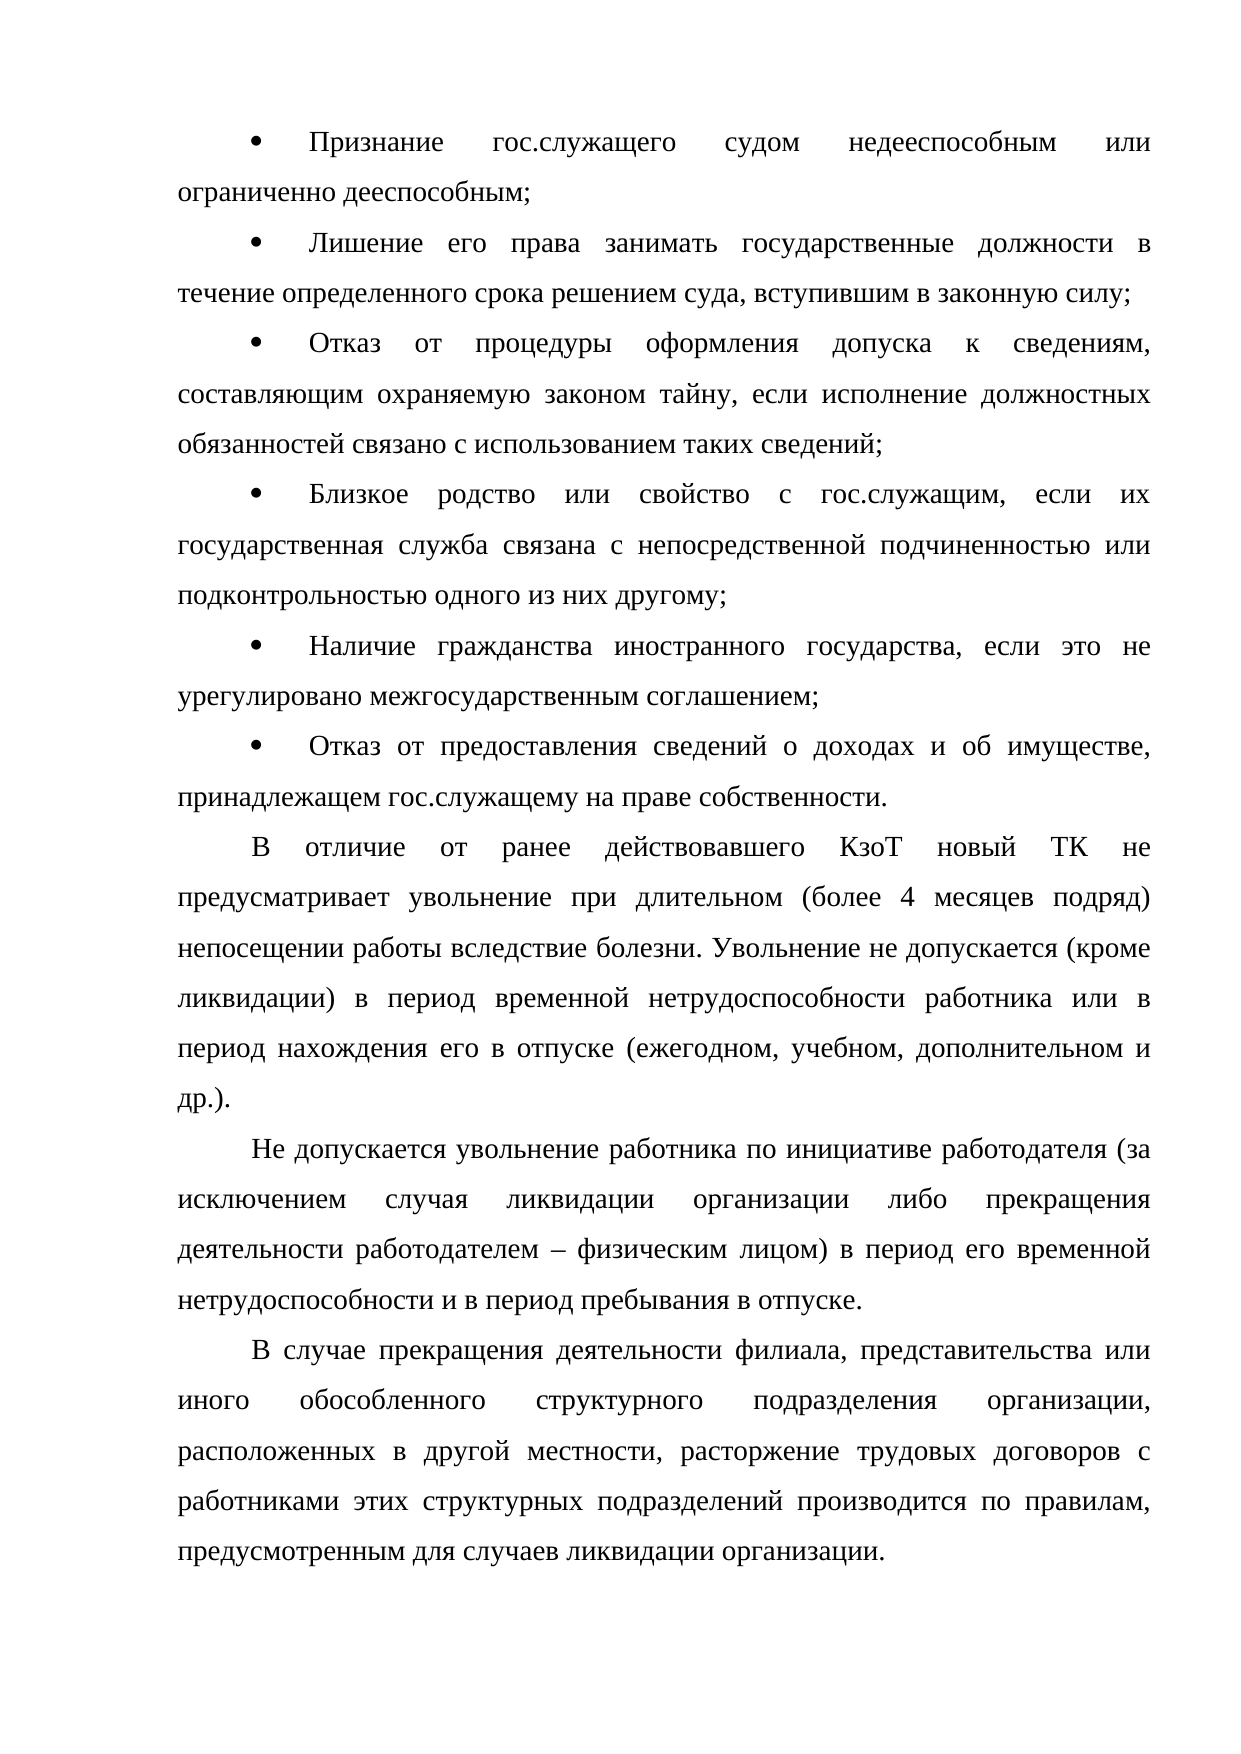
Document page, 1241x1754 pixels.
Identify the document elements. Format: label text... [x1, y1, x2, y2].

text В отличие от ранее действовавшего КзоТ новый ТК не предусматривает увольнение при длительном (более 4 месяцев подряд) непосещении работы вследствие болезни. Увольнение не допускается (кроме ликвидации) в период временной нетрудоспособности работника или в период нахождения его в отпуске (ежегодном, учебном, дополнительном и др.). [177, 829, 1152, 1114]
list Отказ от процедуры оформления допуска к сведениям, составляющим охраняемую законом тайну, если исполнение должностных обязанностей связано с использованием таких сведений; [177, 326, 1152, 460]
text В случае прекращения деятельности филиала, представительства или иного обособленного структурного подразделения организации, расположенных в другой местности, расторжение трудовых договоров с работниками этих структурных подразделений производится по правилам, предусмотренным для случаев ликвидации организации. [177, 1332, 1152, 1567]
text Не допускается увольнение работника по инициативе работодателя (за исключением случая ликвидации организации либо прекращения деятельности работодателем – физическим лицом) в период его временной нетрудоспособности и в период пребывания в отпуске. [177, 1131, 1152, 1315]
list Признание гос.служащего судом недееспособным или ограниченно дееспособным; [177, 124, 1152, 208]
list Близкое родство или свойство с гос.служащим, если их государственная служба связана с непосредственной подчиненностью или подконтрольностью одного из них другому; [177, 477, 1152, 611]
list Лишение его права занимать государственные должности в течение определенного срока решением суда, вступившим в законную силу; [177, 225, 1152, 309]
list Наличие гражданства иностранного государства, если это не урегулировано межгосударственным соглашением; [177, 628, 1152, 712]
list Отказ от предоставления сведений о доходах и об имуществе, принадлежащем гос.служащему на праве собственности. [177, 728, 1152, 812]
